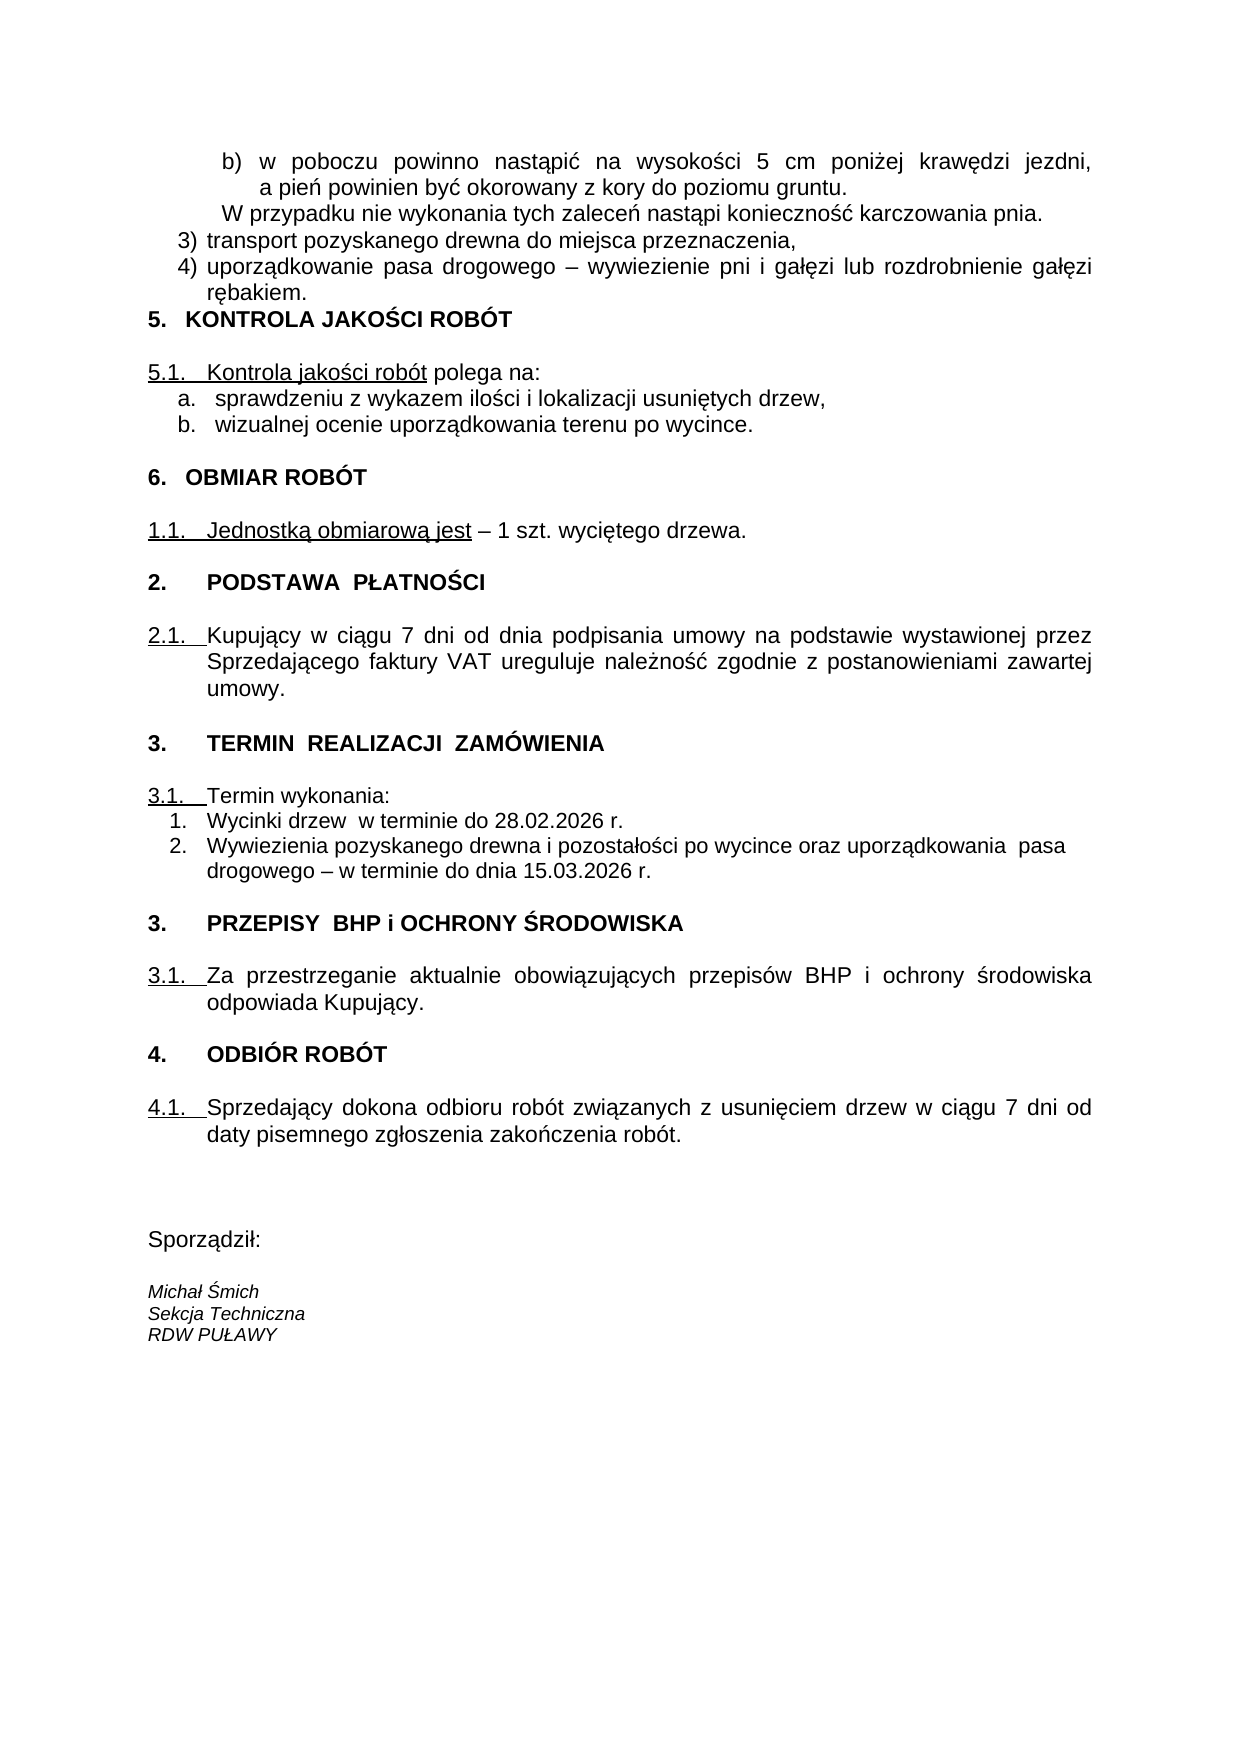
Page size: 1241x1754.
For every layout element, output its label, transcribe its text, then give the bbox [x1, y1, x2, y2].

list ODBIÓR ROBÓT [148, 1041, 1093, 1068]
list KONTROLA JAKOŚCI ROBÓT [148, 306, 1093, 332]
list TERMIN REALIZACJI ZAMÓWIENIA [148, 730, 1093, 756]
text W przypadku nie wykonania tych zaleceń nastąpi konieczność karczowania pnia. [221, 200, 1093, 227]
list Wywiezienia pozyskanego drewna i pozostałości po wycince oraz uporządkowania pasa drogowego – w terminie do dnia 15.03.2026 r. [169, 833, 1093, 883]
list Termin wykonania: [148, 782, 1093, 808]
list PODSTAWA PŁATNOŚCI [148, 569, 1093, 596]
list Wycinki drzew w terminie do 28.02.2026 r. [169, 808, 1093, 833]
list w poboczu powinno nastąpić na wysokości 5 cm poniżej krawędzi jezdni, a pień powinien być okorowany z kory do poziomu gruntu. [222, 148, 1093, 200]
list Kontrola jakości robót polega na: [148, 358, 1093, 385]
text Sekcja Techniczna [148, 1303, 1093, 1324]
text Michał Śmich [148, 1281, 1093, 1303]
list wizualnej ocenie uporządkowania terenu po wycince. [177, 411, 1093, 437]
list sprawdzeniu z wykazem ilości i lokalizacji usuniętych drzew, [177, 385, 1093, 411]
list uporządkowanie pasa drogowego – wywiezienie pni i gałęzi lub rozdrobnienie gałęzi rębakiem. [177, 253, 1093, 306]
list Za przestrzeganie aktualnie obowiązujących przepisów BHP i ochrony środowiska odpowiada Kupujący. [148, 962, 1093, 1015]
list transport pozyskanego drewna do miejsca przeznaczenia, [177, 227, 1093, 253]
text Sporządził: [148, 1226, 1093, 1252]
text RDW PUŁAWY [148, 1324, 1093, 1346]
list Kupujący w ciągu 7 dni od dnia podpisania umowy na podstawie wystawionej przez Sprzedającego faktury VAT ureguluje należność zgodnie z postanowieniami zawartej umowy. [148, 622, 1093, 701]
list PRZEPISY BHP i OCHRONY ŚRODOWISKA [148, 910, 1093, 936]
list Sprzedający dokona odbioru robót związanych z usunięciem drzew w ciągu 7 dni od daty pisemnego zgłoszenia zakończenia robót. [148, 1094, 1093, 1147]
list Jednostką obmiarową jest – 1 szt. wyciętego drzewa. [148, 517, 1093, 543]
list OBMIAR ROBÓT [148, 464, 1093, 490]
